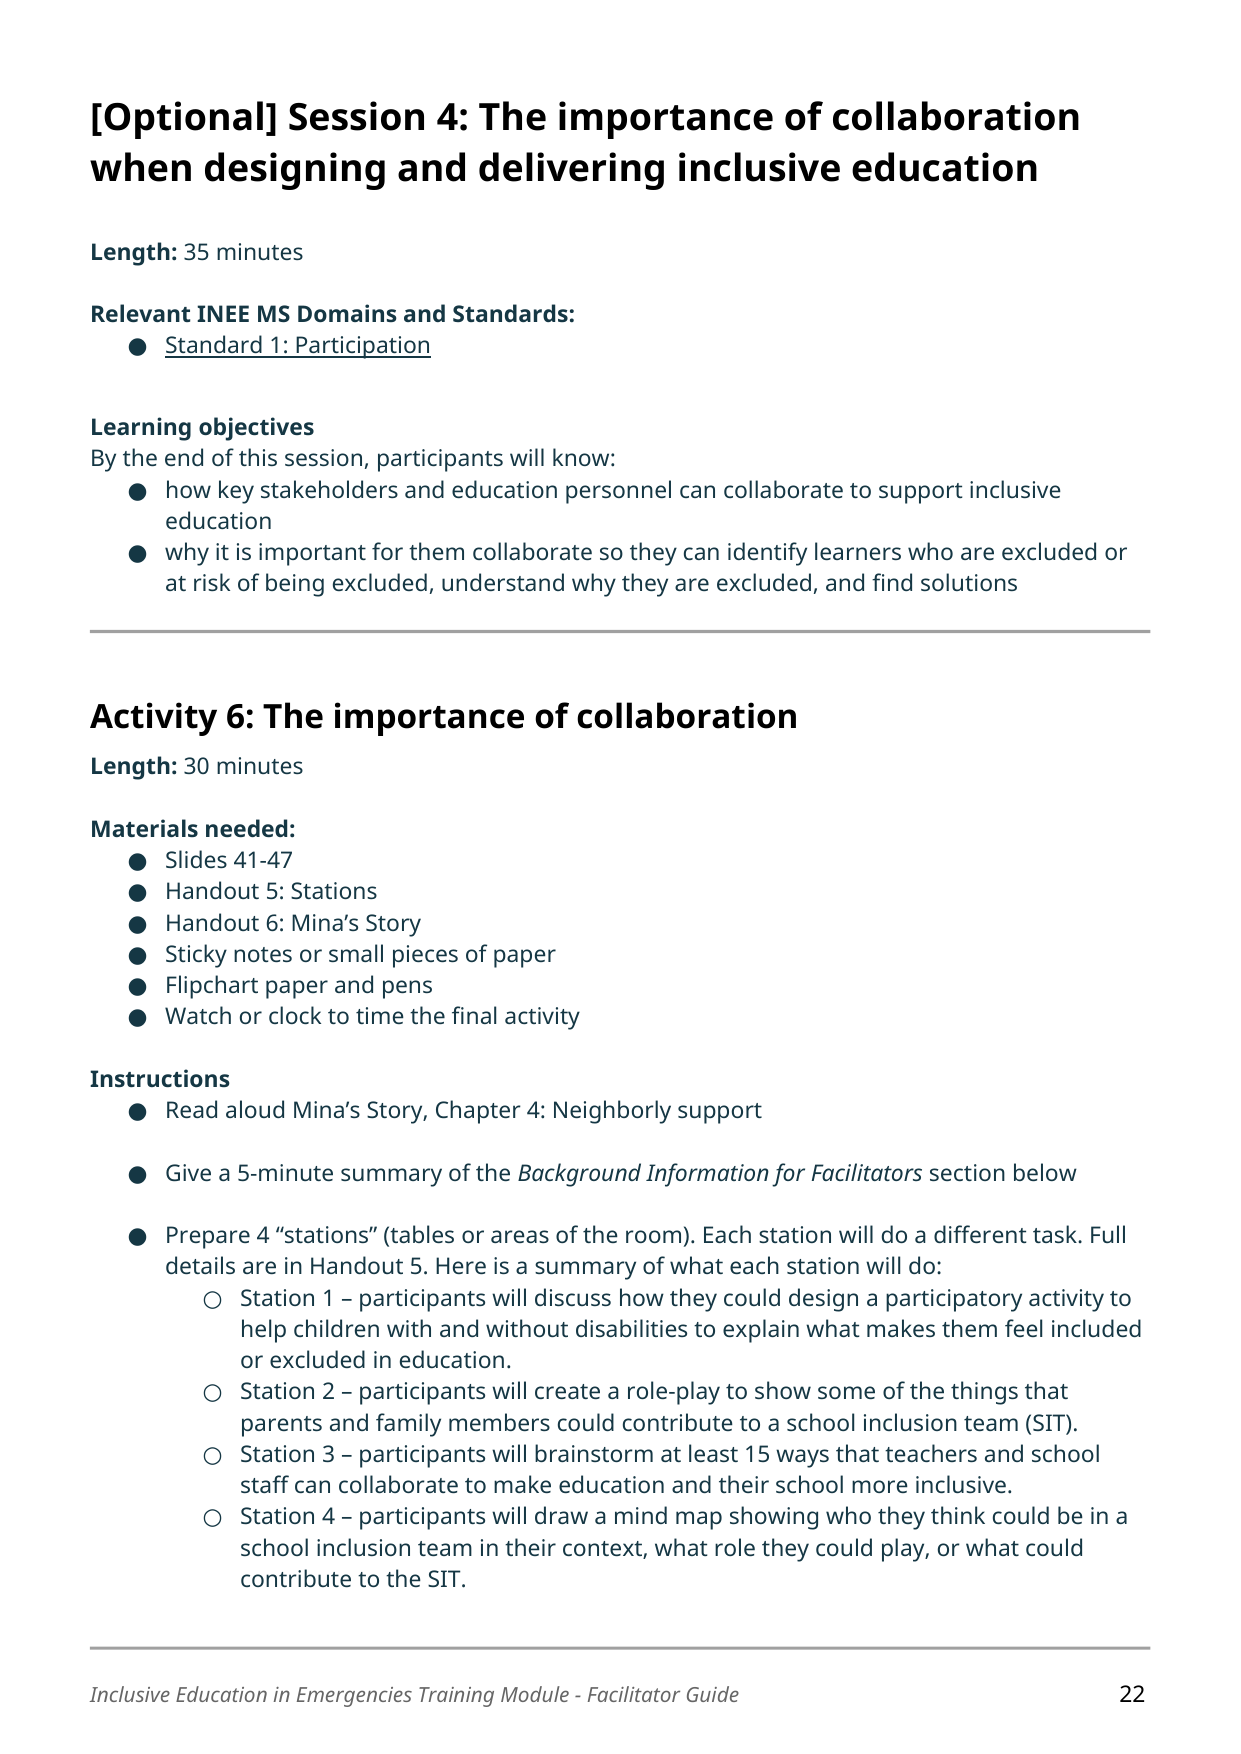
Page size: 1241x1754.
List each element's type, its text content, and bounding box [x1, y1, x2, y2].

subtitle Activity 6: The importance of collaboration [90, 692, 1150, 738]
text Instructions [90, 1063, 1150, 1094]
list Give a 5-minute summary of the Background Information for Facilitators section below [127, 1157, 1150, 1219]
list Sticky notes or small pieces of paper [127, 938, 1150, 969]
text By the end of this session, participants will know: [90, 442, 1150, 474]
list Slides 41-47 [127, 844, 1150, 875]
list Station 2 – participants will create a role-play to show some of the things that parents and family members could contribute to a school inclusion team (SIT). [202, 1375, 1150, 1438]
list Watch or clock to time the final activity [127, 1000, 1150, 1032]
list Station 3 – participants will brainstorm at least 15 ways that teachers and school staff can collaborate to make education and their school more inclusive. [202, 1438, 1150, 1500]
list Flipchart paper and pens [127, 969, 1150, 1000]
list Read aloud Mina’s Story, Chapter 4: Neighborly support [127, 1094, 1150, 1157]
list Station 1 – participants will discuss how they could design a participatory activity to help children with and without disabilities to explain what makes them feel included or excluded in education. [202, 1282, 1150, 1375]
list Handout 5: Stations [127, 875, 1150, 907]
text Learning objectives [90, 411, 1150, 442]
list Standard 1: Participation [127, 329, 1150, 361]
text Length: 35 minutes [90, 236, 1150, 267]
list Prepare 4 “stations” (tables or areas of the room). Each station will do a different task. Full details are in Handout 5. Here is a summary of what each station will do: [127, 1219, 1150, 1282]
text Length: 30 minutes [90, 750, 1150, 782]
list how key stakeholders and education personnel can collaborate to support inclusive education [127, 474, 1150, 536]
text Materials needed: [90, 813, 1150, 844]
list why it is important for them collaborate so they can identify learners who are excluded or at risk of being excluded, understand why they are excluded, and find solutions [127, 536, 1150, 599]
subtitle [Optional] Session 4: The importance of collaboration when designing and delivering inclusive education [90, 90, 1150, 192]
text Relevant INEE MS Domains and Standards: [90, 298, 1150, 329]
list Handout 6: Mina’s Story [127, 907, 1150, 938]
list Station 4 – participants will draw a mind map showing who they think could be in a school inclusion team in their context, what role they could play, or what could contribute to the SIT. [202, 1500, 1150, 1625]
